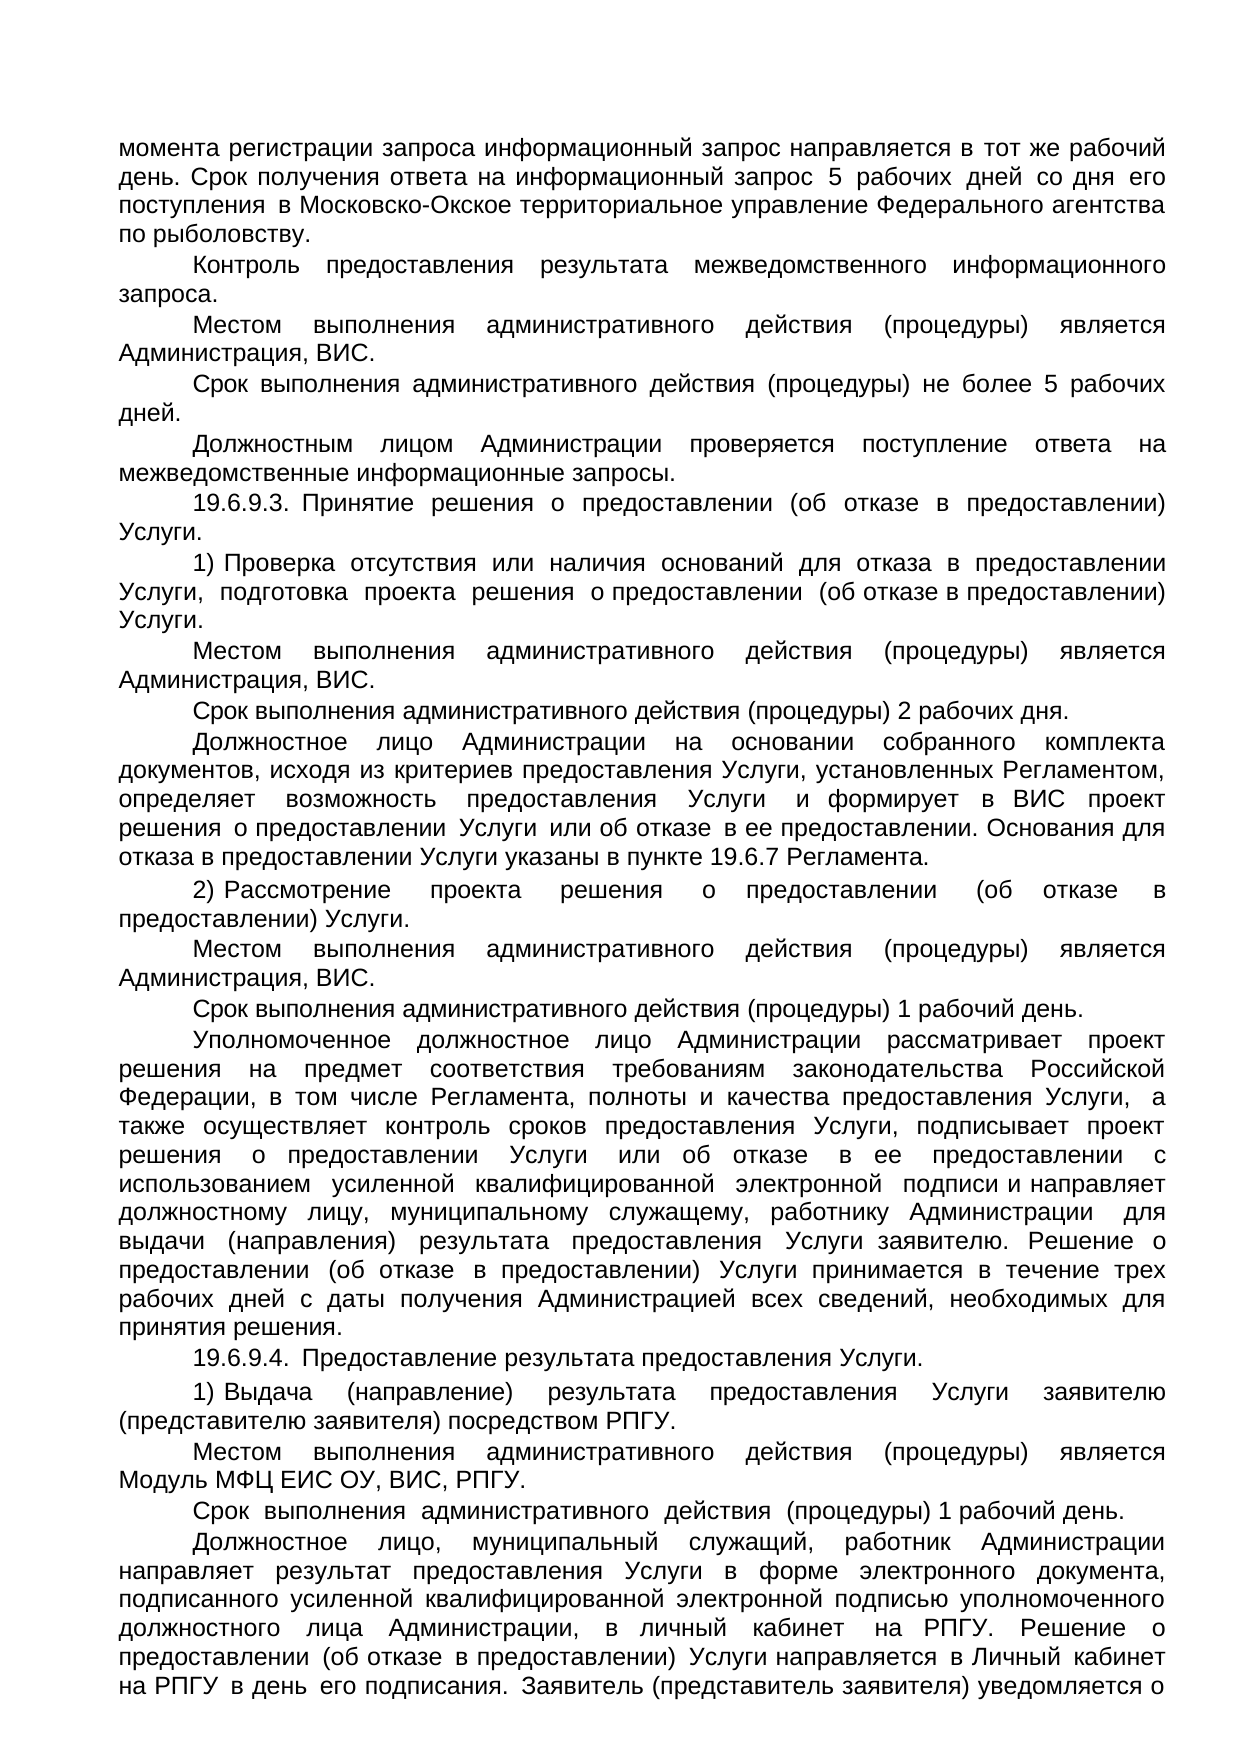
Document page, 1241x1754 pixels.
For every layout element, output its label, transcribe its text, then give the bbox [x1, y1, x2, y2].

text Местом выполнения административного действия (процедуры) является Администрация, ВИС. [118, 934, 1166, 992]
text Уполномоченное должностное лицо Администрации рассматривает проект решения на предмет соответствия требованиям законодательства Российской Федерации, в том числе Регламента, полноты и качества предоставления Услуги, а также осуществляет контроль сроков предоставления Услуги, подписывает проект решения о предоставлении Услуги или об отказе в ее предоставлении с использованием усиленной квалифицированной электронной подписи и направляет должностному лицу, муниципальному служащему, работнику Администрации для выдачи (направления) результата предоставления Услуги заявителю. Решение о предоставлении (об отказе в предоставлении) Услуги принимается в течение трех рабочих дней с даты получения Администрацией всех сведений, необходимых для принятия решения. [118, 1025, 1166, 1341]
list Проверка отсутствия или наличия оснований для отказа в предоставлении Услуги, подготовка проекта решения о предоставлении (об отказе в предоставлении) Услуги. [118, 548, 1166, 634]
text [118, 1527, 1166, 1699]
text Местом выполнения административного действия (процедуры) является Администрация, ВИС. [118, 636, 1166, 694]
text Срок выполнения административного действия (процедуры) 1 рабочий день. [118, 1496, 1166, 1525]
list Выдача (направление) результата предоставления Услуги заявителю (представителю заявителя) посредством РПГУ. [118, 1377, 1166, 1434]
text Должностное лицо Администрации на основании собранного комплекта документов, исходя из критериев предоставления Услуги, установленных Регламентом, определяет возможность предоставления Услуги и формирует в ВИС проект решения о предоставлении Услуги или об отказе в ее предоставлении. Основания для отказа в предоставлении Услуги указаны в пункте 19.6.7 Регламента. [118, 727, 1166, 870]
list Предоставление результата предоставления Услуги. [192, 1343, 1166, 1372]
text Срок выполнения административного действия (процедуры) не более 5 рабочих дней. [118, 369, 1166, 427]
text Контроль предоставления результата межведомственного информационного запроса. [118, 250, 1166, 307]
text Должностным лицом Администрации проверяется поступление ответа на межведомственные информационные запросы. [118, 429, 1166, 486]
list Рассмотрение проекта решения о предоставлении (об отказе в предоставлении) Услуги. [118, 875, 1166, 932]
text Местом выполнения административного действия (процедуры) является Администрация, ВИС. [118, 309, 1166, 367]
text Срок выполнения административного действия (процедуры) 1 рабочий день. [118, 994, 1166, 1023]
text Срок выполнения административного действия (процедуры) 2 рабочих дня. [118, 696, 1166, 724]
list Принятие решения о предоставлении (об отказе в предоставлении) Услуги. [118, 488, 1166, 546]
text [118, 133, 1166, 248]
text Местом выполнения административного действия (процедуры) является Модуль МФЦ ЕИС ОУ, ВИС, РПГУ. [118, 1437, 1166, 1494]
